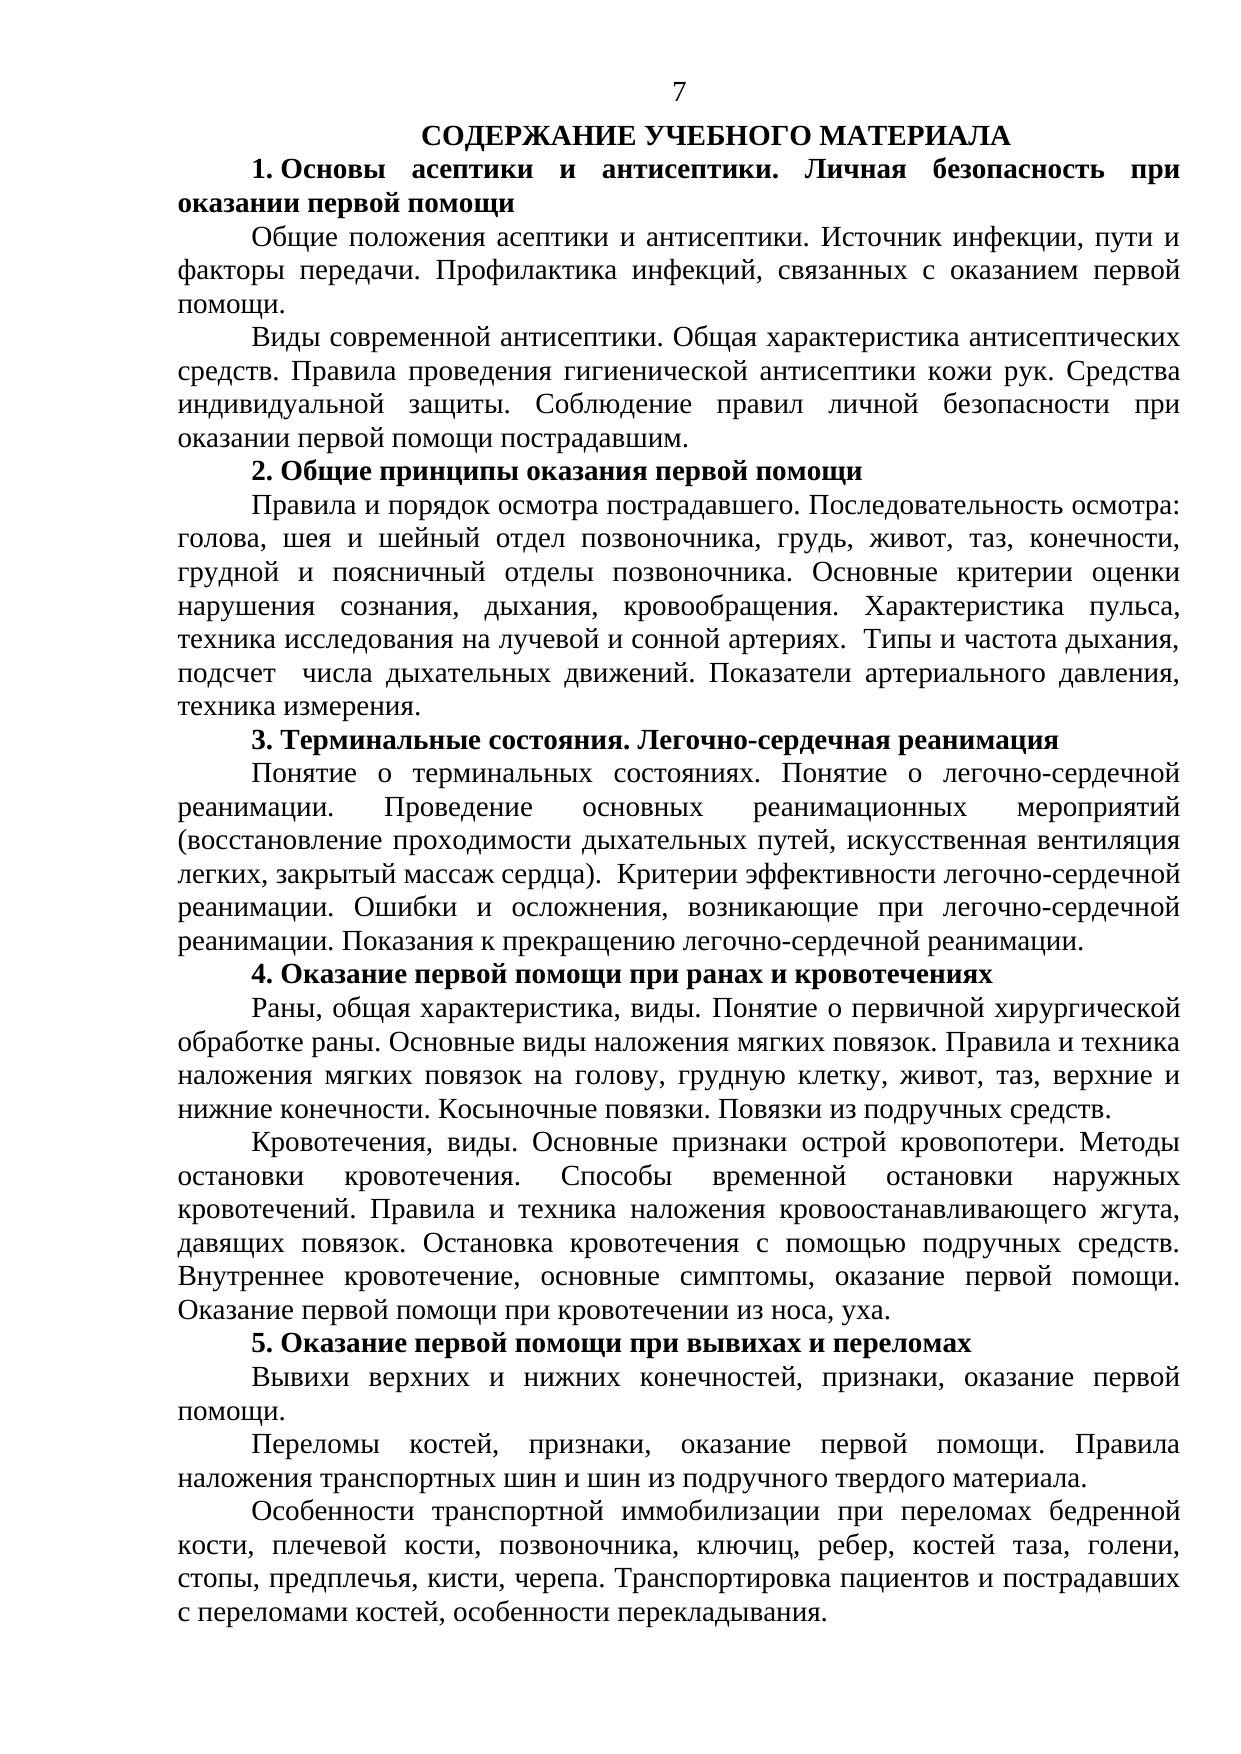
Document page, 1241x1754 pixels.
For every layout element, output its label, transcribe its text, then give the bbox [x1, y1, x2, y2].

text СОДЕРЖАНИЕ УЧЕБНОГО МАТЕРИАЛА [177, 118, 1181, 152]
text Раны, общая характеристика, виды. Понятие о первичной хирургической обработке раны. Основные виды наложения мягких повязок. Правила и техника наложения мягких повязок на голову, грудную клетку, живот, таз, верхние и нижние конечности. Косыночные повязки. Повязки из подручных средств. [177, 990, 1181, 1124]
text Переломы костей, признаки, оказание первой помощи. Правила наложения транспортных шин и шин из подручного твердого материала. [177, 1426, 1181, 1493]
text 4. Оказание первой помощи при ранах и кровотечениях [177, 957, 1181, 990]
text Общие положения асептики и антисептики. Источник инфекции, пути и факторы передачи. Профилактика инфекций, связанных с оказанием первой помощи. [177, 219, 1181, 319]
text 2. Общие принципы оказания первой помощи [177, 453, 1181, 487]
text Особенности транспортной иммобилизации при переломах бедренной кости, плечевой кости, позвоночника, ключиц, ребер, костей таза, голени, стопы, предплечья, кисти, черепа. Транспортировка пациентов и пострадавших с переломами костей, особенности перекладывания. [177, 1493, 1181, 1627]
text 5. Оказание первой помощи при вывихах и переломах [177, 1326, 1181, 1359]
text 3. Терминальные состояния. Легочно-сердечная реанимация [177, 722, 1181, 755]
text Понятие о терминальных состояниях. Понятие о легочно-сердечной реанимации. Проведение основных реанимационных мероприятий (восстановление проходимости дыхательных путей, искусственная вентиляция легких, закрытый массаж сердца). Критерии эффективности легочно-сердечной реанимации. Ошибки и осложнения, возникающие при легочно-сердечной реанимации. Показания к прекращению легочно-сердечной реанимации. [177, 755, 1181, 957]
text 1. Основы асептики и антисептики. Личная безопасность при оказании первой помощи [177, 152, 1181, 219]
text Виды современной антисептики. Общая характеристика антисептических средств. Правила проведения гигиенической антисептики кожи рук. Средства индивидуальной защиты. Соблюдение правил личной безопасности при оказании первой помощи пострадавшим. [177, 319, 1181, 453]
text Вывихи верхних и нижних конечностей, признаки, оказание первой помощи. [177, 1359, 1181, 1426]
text Кровотечения, виды. Основные признаки острой кровопотери. Методы остановки кровотечения. Способы временной остановки наружных кровотечений. Правила и техника наложения кровоостанавливающего жгута, давящих повязок. Остановка кровотечения с помощью подручных средств. Внутреннее кровотечение, основные симптомы, оказание первой помощи. Оказание первой помощи при кровотечении из носа, уха. [177, 1124, 1181, 1326]
text Правила и порядок осмотра пострадавшего. Последовательность осмотра: голова, шея и шейный отдел позвоночника, грудь, живот, таз, конечности, грудной и поясничный отделы позвоночника. Основные критерии оценки нарушения сознания, дыхания, кровообращения. Характеристика пульса, техника исследования на лучевой и сонной артериях. Типы и частота дыхания, подсчет числа дыхательных движений. Показатели артериального давления, техника измерения. [177, 487, 1181, 722]
